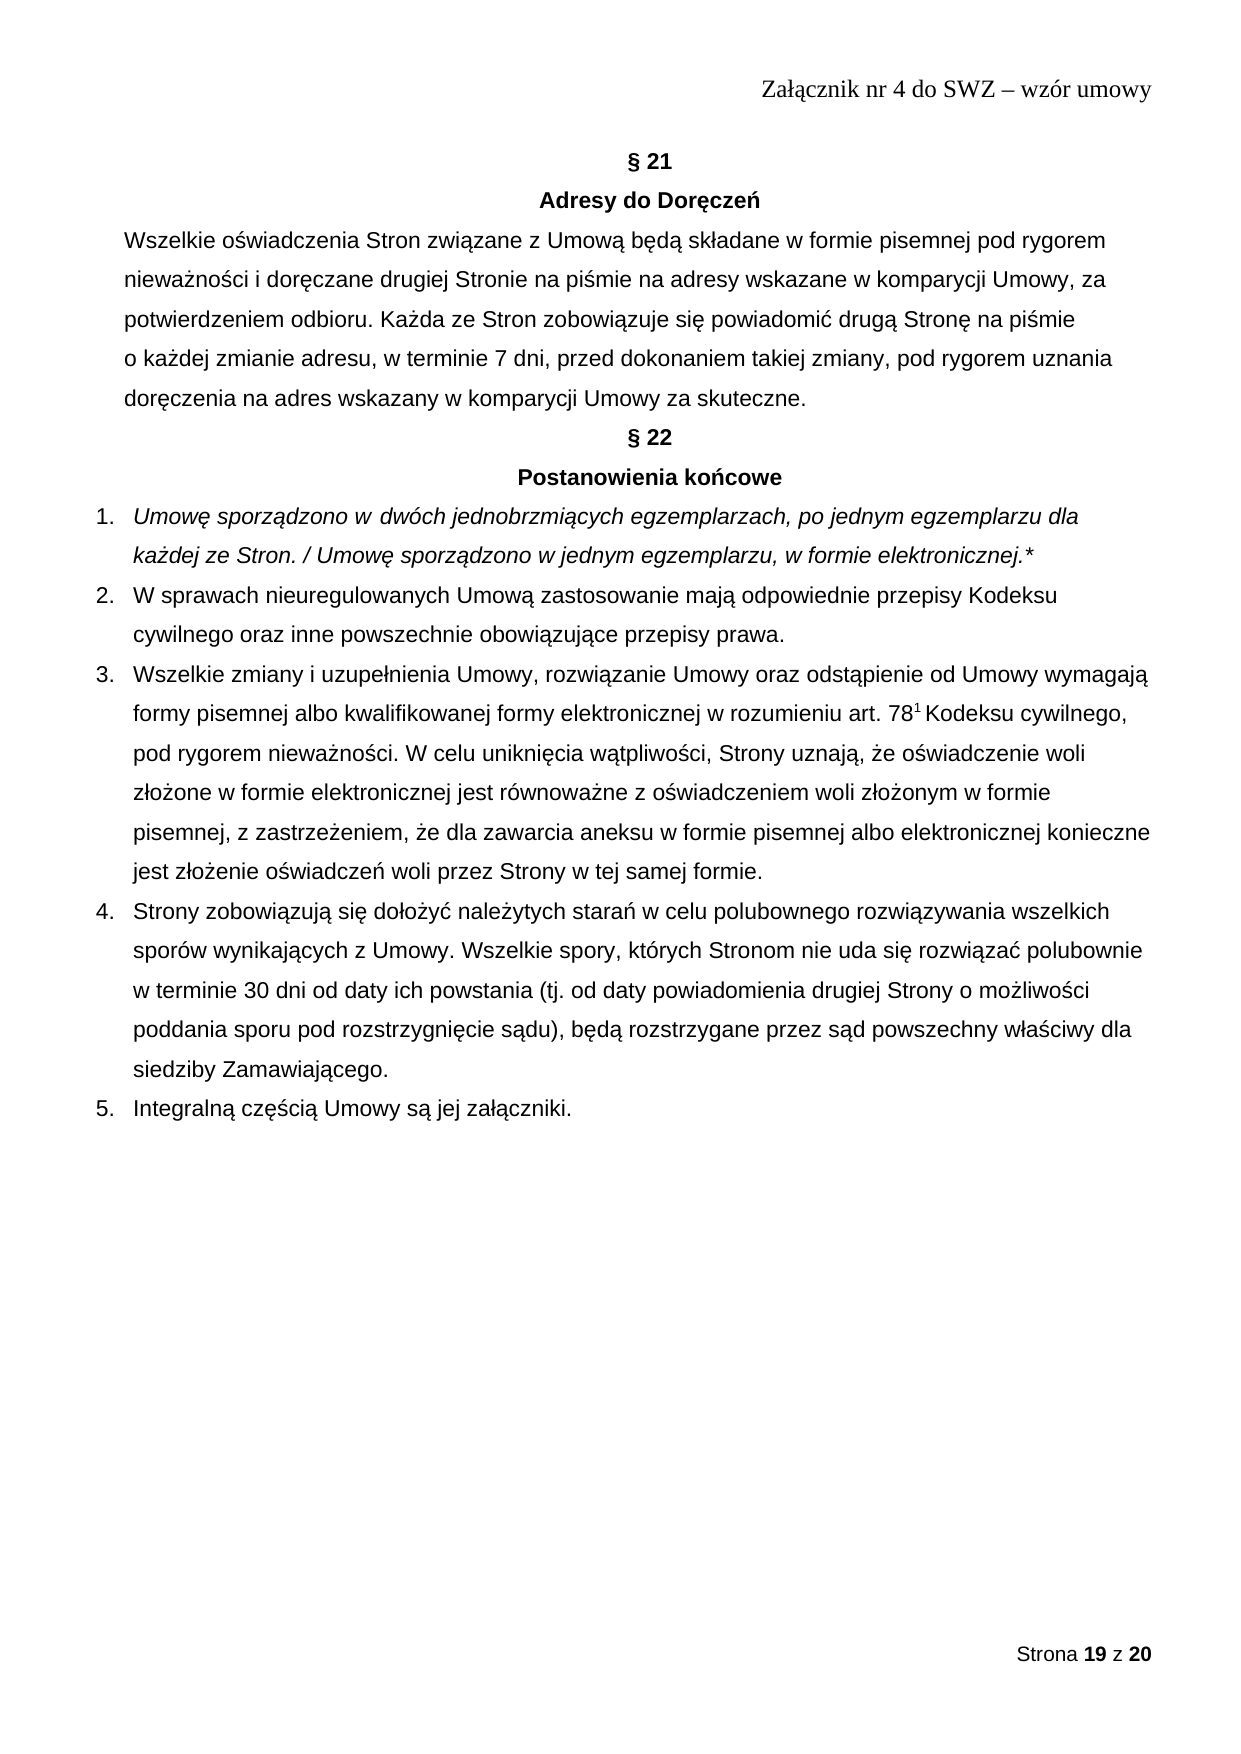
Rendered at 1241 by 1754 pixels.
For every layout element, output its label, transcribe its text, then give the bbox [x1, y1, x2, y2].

text Postanowienia końcowe [148, 463, 1152, 490]
list § 21 [148, 148, 1152, 174]
list Integralną częścią Umowy są jej załączniki. [96, 1095, 1152, 1121]
list Adresy do Doręczeń [148, 187, 1152, 213]
list Wszelkie zmiany i uzupełnienia Umowy, rozwiązanie Umowy oraz odstąpienie od Umowy wymagają formy pisemnej albo kwalifikowanej formy elektronicznej w rozumieniu art. 781 Kodeksu cywilnego, pod rygorem nieważności. W celu uniknięcia wątpliwości, Strony uznają, że oświadczenie woli złożone w formie elektronicznej jest równoważne z oświadczeniem woli złożonym w formie pisemnej, z zastrzeżeniem, że dla zawarcia aneksu w formie pisemnej albo elektronicznej konieczne jest złożenie oświadczeń woli przez Strony w tej samej formie. [96, 661, 1152, 884]
text Wszelkie oświadczenia Stron związane z Umową będą składane w formie pisemnej pod rygorem nieważności i doręczane drugiej Stronie na piśmie na adresy wskazane w komparycji Umowy, za potwierdzeniem odbioru. Każda ze Stron zobowiązuje się powiadomić drugą Stronę na piśmie o każdej zmianie adresu, w terminie 7 dni, przed dokonaniem takiej zmiany, pod rygorem uznania doręczenia na adres wskazany w komparycji Umowy za skuteczne. [124, 227, 1152, 411]
text § 22 [148, 424, 1152, 450]
list W sprawach nieuregulowanych Umową zastosowanie mają odpowiednie przepisy Kodeksu cywilnego oraz inne powszechnie obowiązujące przepisy prawa. [96, 582, 1152, 648]
list Strony zobowiązują się dołożyć należytych starań w celu polubownego rozwiązywania wszelkich sporów wynikających z Umowy. Wszelkie spory, których Stronom nie uda się rozwiązać polubownie w terminie 30 dni od daty ich powstania (tj. od daty powiadomienia drugiej Strony o możliwości poddania sporu pod rozstrzygnięcie sądu), będą rozstrzygane przez sąd powszechny właściwy dla siedziby Zamawiającego. [96, 898, 1152, 1082]
list Umowę sporządzono w dwóch jednobrzmiących egzemplarzach, po jednym egzemplarzu dla każdej ze Stron. / Umowę sporządzono w jednym egzemplarzu, w formie elektronicznej.* [96, 503, 1152, 569]
